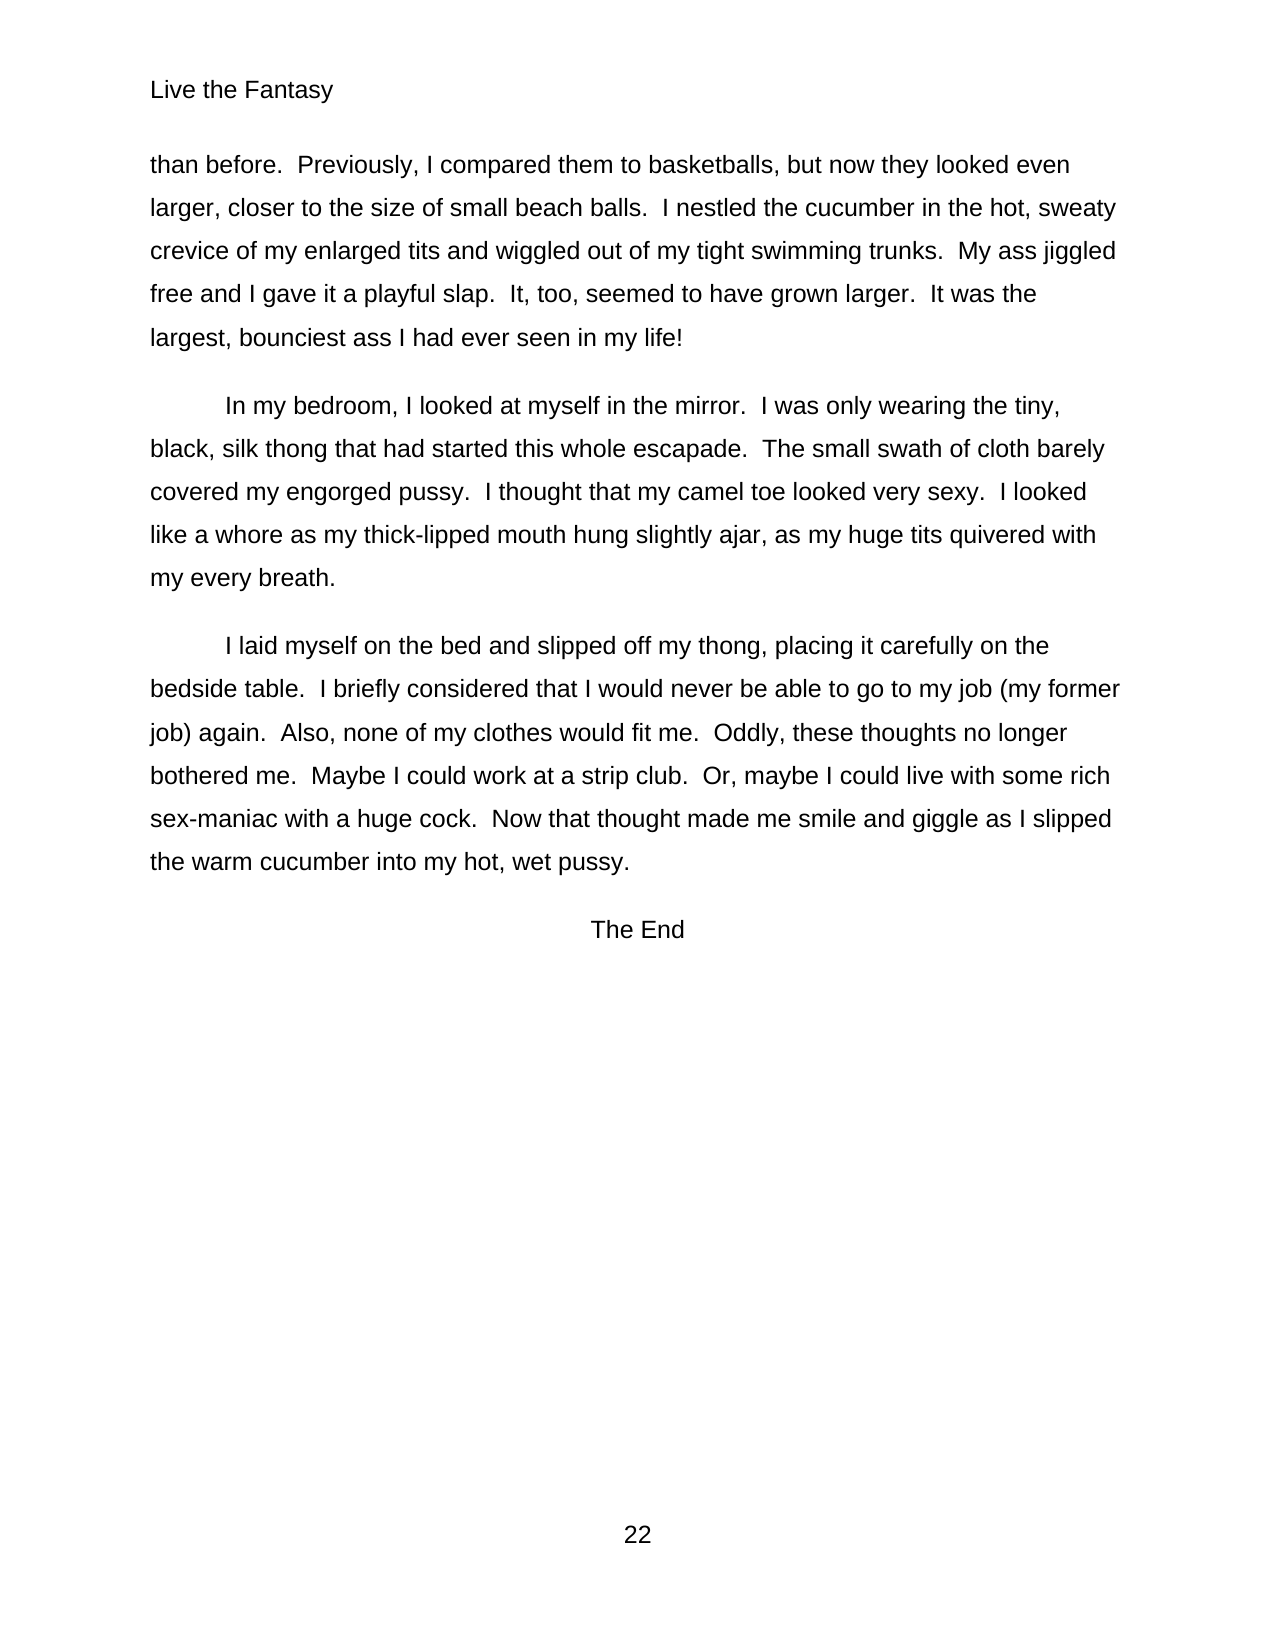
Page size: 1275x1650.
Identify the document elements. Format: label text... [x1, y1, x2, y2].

text In my bedroom, I looked at myself in the mirror. I was only wearing the tiny, black, silk thong that had started this whole escapade. The small swath of cloth barely covered my engorged pussy. I thought that my camel toe looked very sexy. I looked like a whore as my thick-lipped mouth hung slightly ajar, as my huge tits quivered with my every breath. [150, 391, 1125, 592]
text I laid myself on the bed and slipped off my thong, placing it carefully on the bedside table. I briefly considered that I would never be able to go to my job (my former job) again. Also, none of my clothes would fit me. Oddly, these thoughts no longer bothered me. Maybe I could work at a strip club. Or, maybe I could live with some rich sex-maniac with a huge cock. Now that thought made me smile and giggle as I slipped the warm cucumber into my hot, wet pussy. [150, 631, 1125, 876]
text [150, 150, 1125, 351]
text The End [150, 915, 1125, 944]
